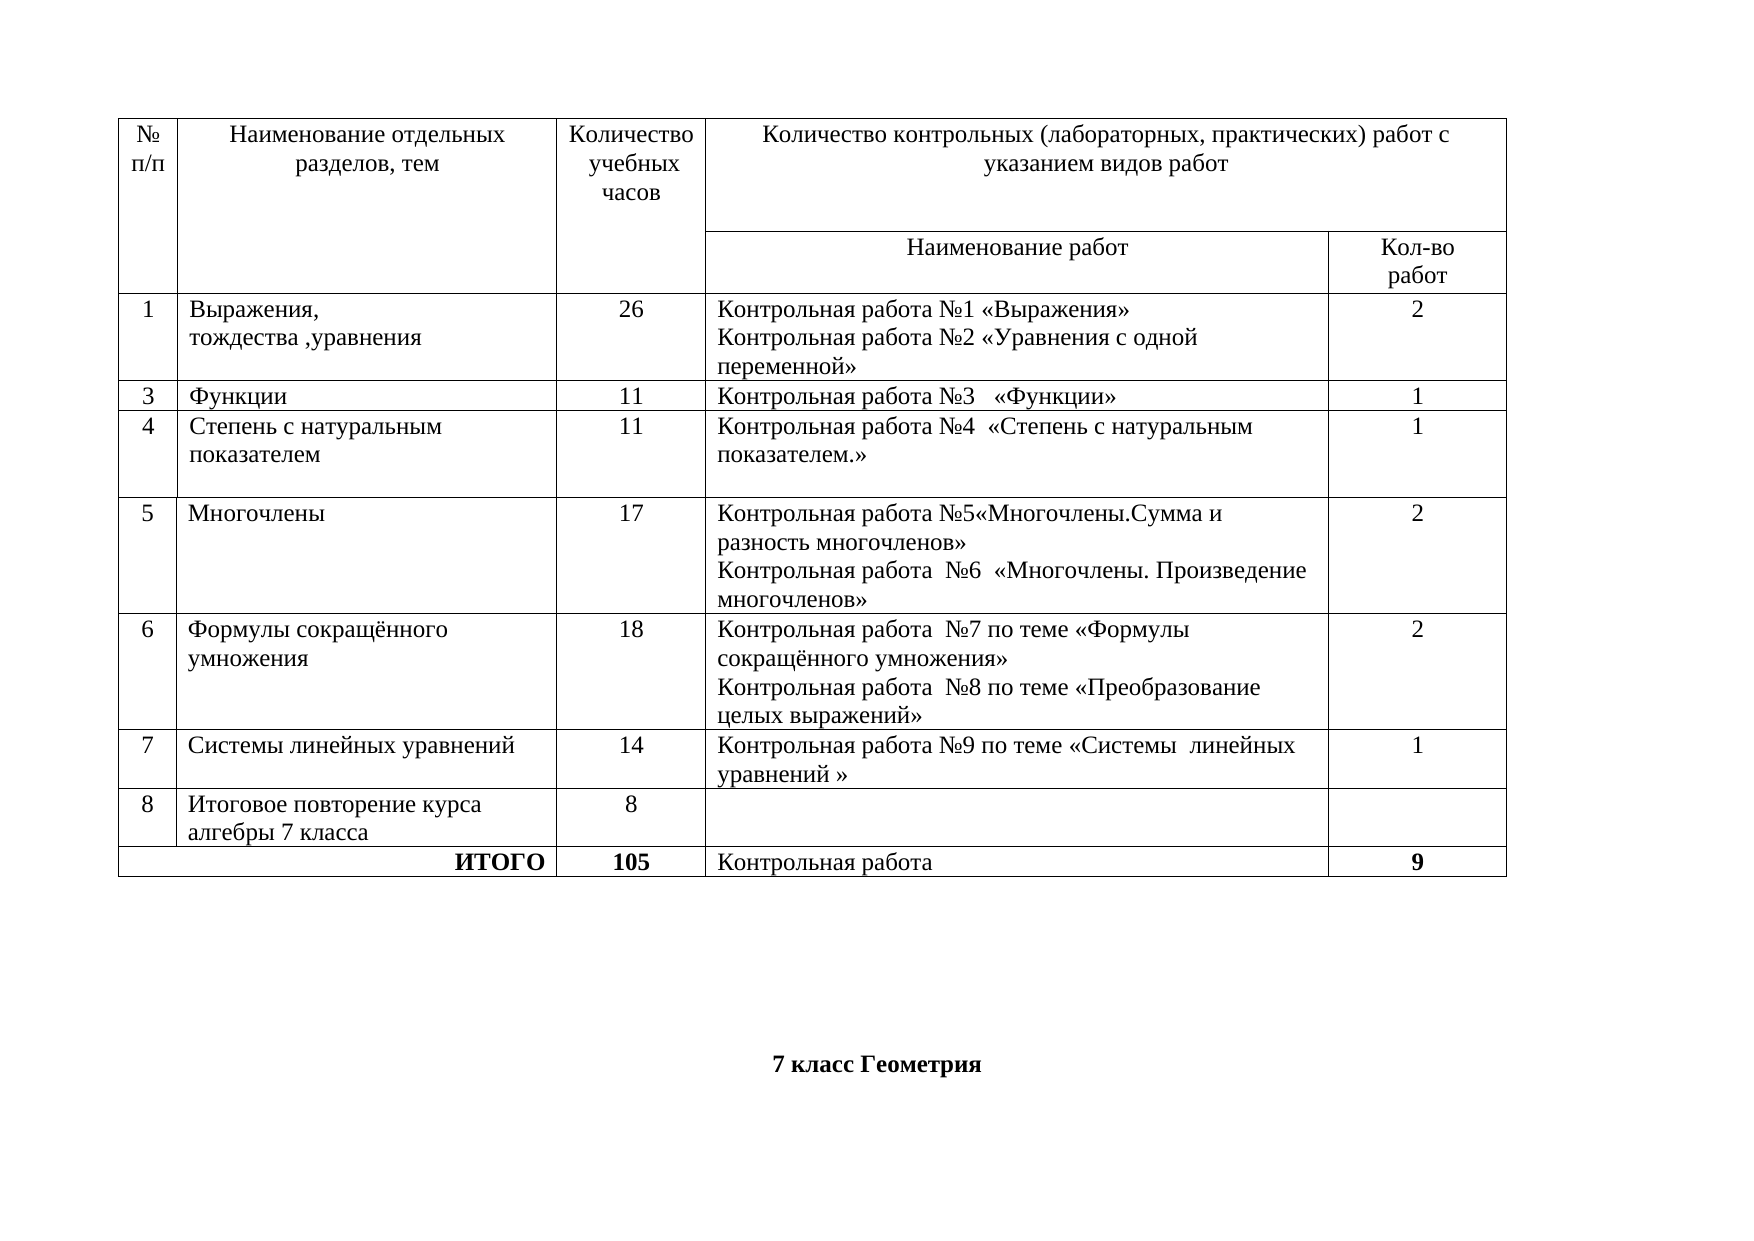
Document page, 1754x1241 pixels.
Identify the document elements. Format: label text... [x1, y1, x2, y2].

table_cell [1329, 789, 1506, 846]
table_header Количество контрольных (лабораторных, практических) работ с указанием видов работ [706, 119, 1506, 231]
table_cell 9 [1329, 847, 1506, 876]
table_cell 17 [557, 498, 705, 613]
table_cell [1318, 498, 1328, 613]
table_cell 1 [1329, 381, 1506, 410]
table_cell 8 [557, 789, 705, 846]
table_cell 5 [119, 498, 176, 613]
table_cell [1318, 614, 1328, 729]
table_cell ИТОГО [119, 847, 556, 876]
table_cell Выражения, тождества ,уравнения [178, 294, 556, 380]
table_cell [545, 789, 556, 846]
table_cell 3 [119, 381, 177, 410]
table_cell Контрольная работа №3 «Функции» [706, 381, 1328, 410]
table_cell Контрольная работа [706, 847, 1328, 876]
table_cell Многочлены [177, 498, 556, 613]
table_cell Контрольная работа №4 «Степень с натуральным показателем.» [706, 411, 1328, 497]
table_cell Системы линейных уравнений [177, 730, 556, 788]
table_cell 2 [1329, 498, 1506, 613]
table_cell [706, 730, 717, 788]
table_cell Функции [178, 381, 556, 410]
table_cell Кол-во работ [1329, 232, 1506, 293]
text 7 класс Геометрия [118, 1049, 1636, 1078]
table_cell 105 [557, 847, 705, 876]
table_cell 14 [557, 730, 705, 788]
table_cell 18 [557, 614, 705, 729]
table_cell 11 [557, 381, 705, 410]
table_cell 6 [119, 614, 176, 729]
table_header № п/п [119, 119, 177, 293]
table_cell Наименование работ [706, 232, 1328, 293]
table_cell Формулы сокращённого умножения [177, 614, 556, 729]
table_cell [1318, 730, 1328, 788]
table_cell 2 [1329, 294, 1506, 380]
table_cell [706, 789, 1328, 846]
table_cell 4 [119, 411, 177, 497]
table_cell 1 [1329, 411, 1506, 497]
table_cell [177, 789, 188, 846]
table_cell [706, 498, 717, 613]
table_cell 11 [557, 411, 705, 497]
table_cell 26 [557, 294, 705, 380]
table_cell 1 [1329, 730, 1506, 788]
table_header Количество учебных часов [557, 119, 705, 293]
table_cell 1 [119, 294, 177, 380]
table_cell Степень с натуральным показателем [178, 411, 556, 497]
table_cell 2 [1329, 614, 1506, 729]
table_cell Контрольная работа №1 «Выражения» Контрольная работа №2 «Уравнения с одной переменной» [706, 294, 1328, 380]
table_cell 7 [119, 730, 176, 788]
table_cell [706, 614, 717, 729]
table_cell 8 [119, 789, 176, 846]
table_header Наименование отдельных разделов, тем [178, 119, 556, 293]
